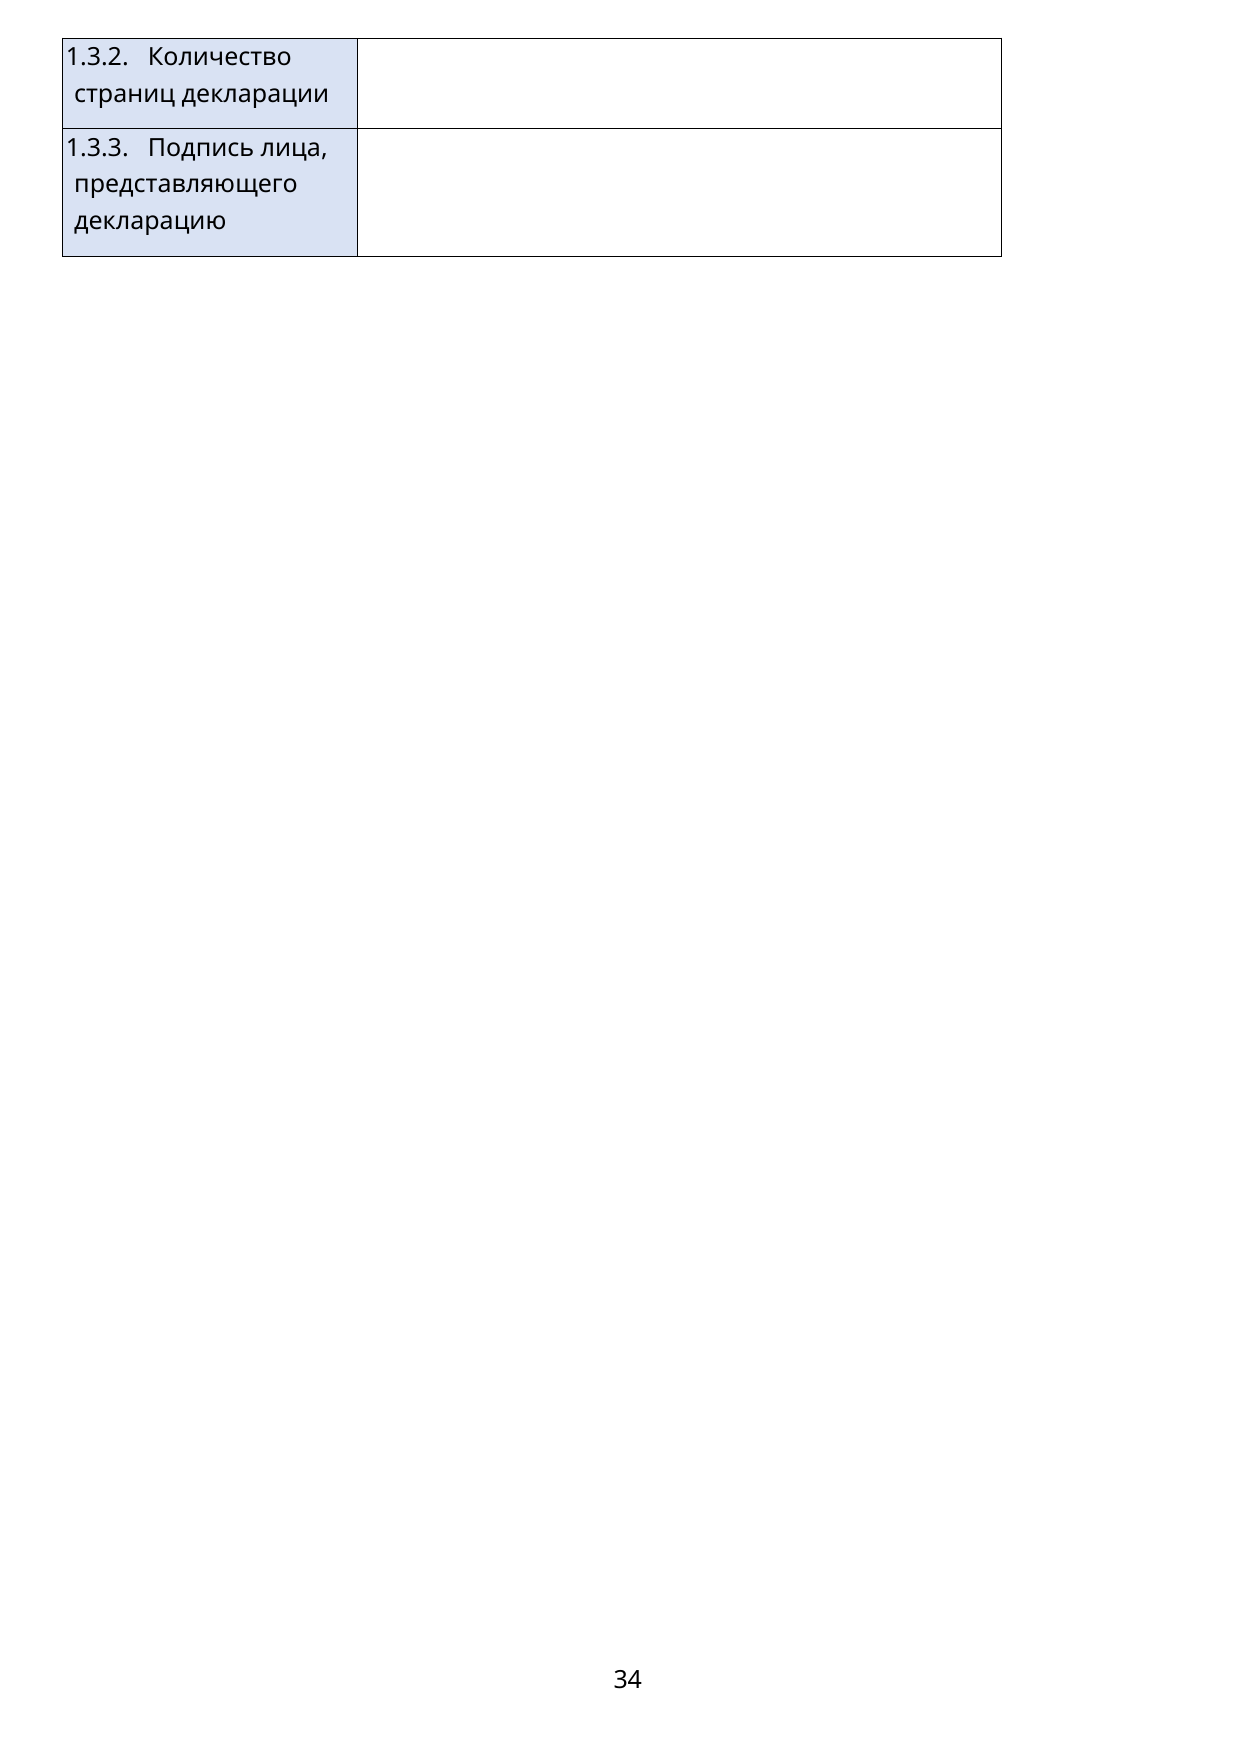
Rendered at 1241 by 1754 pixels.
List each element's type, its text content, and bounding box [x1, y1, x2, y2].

table_cell Количество страниц декларации [63, 39, 357, 128]
table_cell [358, 129, 1001, 256]
table_cell [358, 39, 1001, 128]
table_cell Подпись лица, представляющего декларацию [63, 129, 357, 256]
